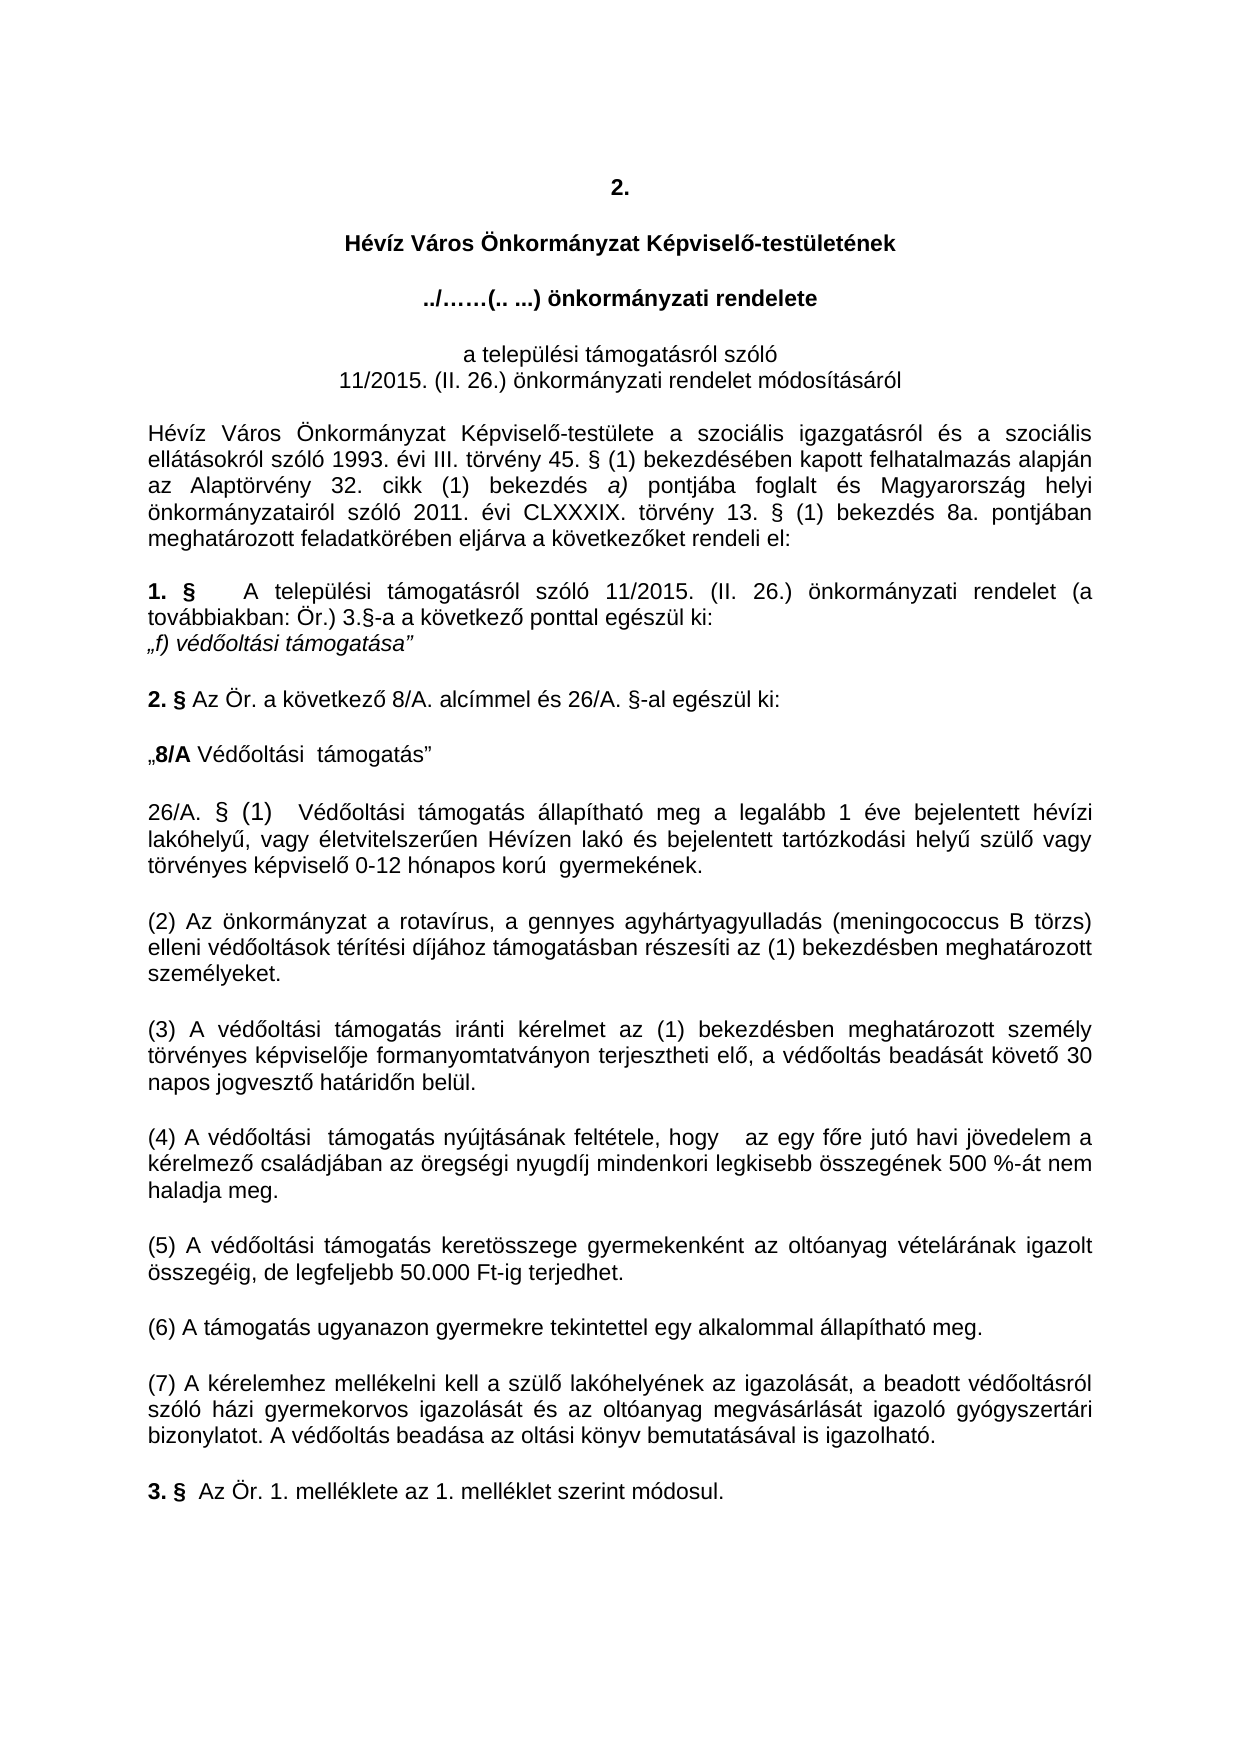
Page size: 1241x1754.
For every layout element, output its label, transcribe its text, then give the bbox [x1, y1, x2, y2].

text 3. § Az Ör. 1. melléklete az 1. melléklet szerint módosul. [148, 1478, 1093, 1504]
text (2) Az önkormányzat a rotavírus, a gennyes agyhártyagyulladás (meningococcus B törzs) elleni védőoltások térítési díjához támogatásban részesíti az (1) bekezdésben meghatározott személyeket. [148, 908, 1093, 987]
text (5) A védőoltási támogatás keretösszege gyermekenként az oltóanyag vételárának igazolt összegéig, de legfeljebb 50.000 Ft-ig terjedhet. [148, 1232, 1093, 1285]
text (4) A védőoltási támogatás nyújtásának feltétele, hogy az egy főre jutó havi jövedelem a kérelmező családjában az öregségi nyugdíj mindenkori legkisebb összegének 500 %-át nem haladja meg. [148, 1124, 1093, 1203]
text 1. § A települési támogatásról szóló 11/2015. (II. 26.) önkormányzati rendelet (a továbbiakban: Ör.) 3.§-a a következő ponttal egészül ki: [148, 578, 1093, 630]
text (7) A kérelemhez mellékelni kell a szülő lakóhelyének az igazolását, a beadott védőoltásról szóló házi gyermekorvos igazolását és az oltóanyag megvásárlását igazoló gyógyszertári bizonylatot. A védőoltás beadása az oltási könyv bemutatásával is igazolható. [148, 1370, 1093, 1449]
text (6) A támogatás ugyanazon gyermekre tekintettel egy alkalommal állapítható meg. [148, 1314, 1093, 1341]
subtitle 11/2015. (II. 26.) önkormányzati rendelet módosításáról [148, 367, 1093, 393]
text (3) A védőoltási támogatás iránti kérelmet az (1) bekezdésben meghatározott személy törvényes képviselője formanyomtatványon terjesztheti elő, a védőoltás beadását követő 30 napos jogvesztő határidőn belül. [148, 1016, 1093, 1095]
text 26/A. § (1) Védőoltási támogatás állapítható meg a legalább 1 éve bejelentett hévízi lakóhelyű, vagy életvitelszerűen Hévízen lakó és bejelentett tartózkodási helyű szülő vagy törvényes képviselő 0-12 hónapos korú gyermekének. [148, 797, 1093, 878]
subtitle ../……(.. ...) önkormányzati rendelete [148, 285, 1093, 311]
subtitle Hévíz Város Önkormányzat Képviselő-testületének [148, 229, 1093, 256]
text „8/A Védőoltási támogatás” [148, 741, 1093, 768]
text 2. § Az Ör. a következő 8/A. alcímmel és 26/A. §-al egészül ki: [148, 686, 1093, 712]
subtitle Hévíz Város Önkormányzat Képviselő-testülete a szociális igazgatásról és a szociális ellátásokról szóló 1993. évi III. törvény 45. § (1) bekezdésében kapott felhatalmazás alapján az Alaptörvény 32. cikk (1) bekezdés a) pontjába foglalt és Magyarország helyi önkormányzatairól szóló 2011. évi CLXXXIX. törvény 13. § (1) bekezdés 8a. pontjában meghatározott feladatkörében eljárva a következőket rendeli el: [148, 419, 1093, 551]
text „f) védőoltási támogatása” [148, 630, 1093, 657]
subtitle a települési támogatásról szóló [148, 341, 1093, 367]
text 2. [148, 174, 1093, 200]
